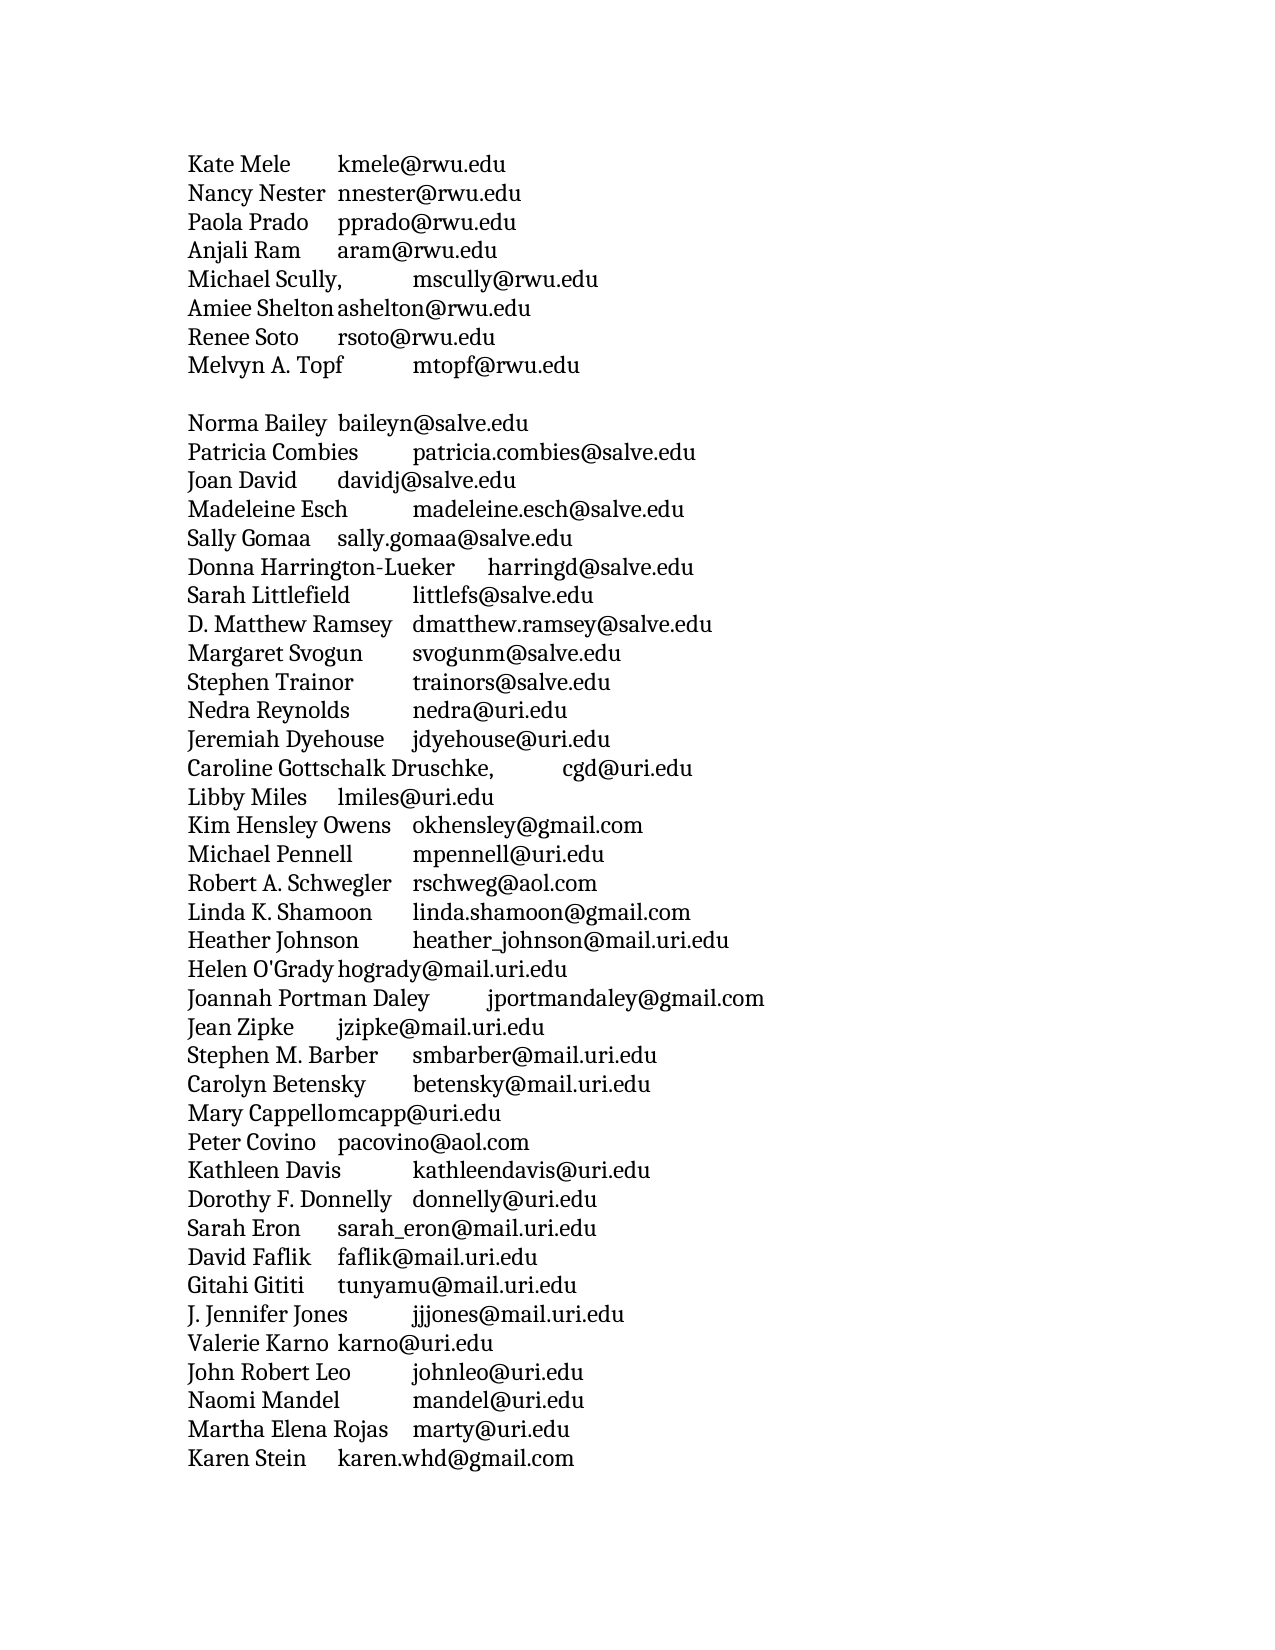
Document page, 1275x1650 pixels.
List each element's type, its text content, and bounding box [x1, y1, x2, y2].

text Valerie Karno karno@uri.edu [187, 1329, 1087, 1357]
text Nancy Nester nnester@rwu.edu [187, 179, 1087, 207]
text Dorothy F. Donnelly donnelly@uri.edu [187, 1185, 1087, 1214]
text Joannah Portman Daley jportmandaley@gmail.com [187, 984, 1087, 1012]
text Paola Prado pprado@rwu.edu [187, 207, 1087, 236]
text Donna Harrington-Lueker harringd@salve.edu [187, 552, 1087, 581]
text D. Matthew Ramsey dmatthew.ramsey@salve.edu [187, 610, 1087, 639]
text Gitahi Gititi tunyamu@mail.uri.edu [187, 1271, 1087, 1300]
text Michael Scully, mscully@rwu.edu [187, 265, 1087, 294]
text Kim Hensley Owens okhensley@gmail.com [187, 811, 1087, 840]
text Robert A. Schwegler rschweg@aol.com [187, 869, 1087, 897]
text Stephen M. Barber smbarber@mail.uri.edu [187, 1041, 1087, 1070]
text J. Jennifer Jones jjjones@mail.uri.edu [187, 1300, 1087, 1329]
text Melvyn A. Topf mtopf@rwu.edu [187, 351, 1087, 380]
text Madeleine Esch madeleine.esch@salve.edu [187, 495, 1087, 524]
text Nedra Reynolds nedra@uri.edu [187, 696, 1087, 725]
text Joan David davidj@salve.edu [187, 466, 1087, 495]
text Anjali Ram aram@rwu.edu [187, 236, 1087, 265]
text Carolyn Betensky betensky@mail.uri.edu [187, 1070, 1087, 1099]
text Patricia Combies patricia.combies@salve.edu [187, 437, 1087, 466]
text Martha Elena Rojas marty@uri.edu [187, 1415, 1087, 1444]
text Amiee Shelton ashelton@rwu.edu [187, 294, 1087, 322]
text Caroline Gottschalk Druschke, cgd@uri.edu [187, 754, 1087, 782]
text Margaret Svogun svogunm@salve.edu [187, 639, 1087, 667]
text Sarah Littlefield littlefs@salve.edu [187, 581, 1087, 610]
text David Faflik faflik@mail.uri.edu [187, 1242, 1087, 1271]
text Stephen Trainor trainors@salve.edu [187, 667, 1087, 696]
text Helen O'Grady hogrady@mail.uri.edu [187, 955, 1087, 984]
text Jean Zipke jzipke@mail.uri.edu [187, 1012, 1087, 1041]
text Renee Soto rsoto@rwu.edu [187, 322, 1087, 351]
text Kathleen Davis kathleendavis@uri.edu [187, 1156, 1087, 1185]
text Linda K. Shamoon linda.shamoon@gmail.com [187, 897, 1087, 926]
text Kate Mele kmele@rwu.edu [187, 150, 1087, 179]
text Sally Gomaa sally.gomaa@salve.edu [187, 524, 1087, 552]
text Karen Stein karen.whd@gmail.com [187, 1444, 1087, 1472]
text Sarah Eron sarah_eron@mail.uri.edu [187, 1214, 1087, 1242]
text Libby Miles lmiles@uri.edu [187, 782, 1087, 811]
text Naomi Mandel mandel@uri.edu [187, 1386, 1087, 1415]
text John Robert Leo johnleo@uri.edu [187, 1357, 1087, 1386]
text Heather Johnson heather_johnson@mail.uri.edu [187, 926, 1087, 955]
text Jeremiah Dyehouse jdyehouse@uri.edu [187, 725, 1087, 754]
text Mary Cappello mcapp@uri.edu [187, 1099, 1087, 1127]
text Norma Bailey baileyn@salve.edu [187, 409, 1087, 437]
text Michael Pennell mpennell@uri.edu [187, 840, 1087, 869]
text Peter Covino pacovino@aol.com [187, 1127, 1087, 1156]
